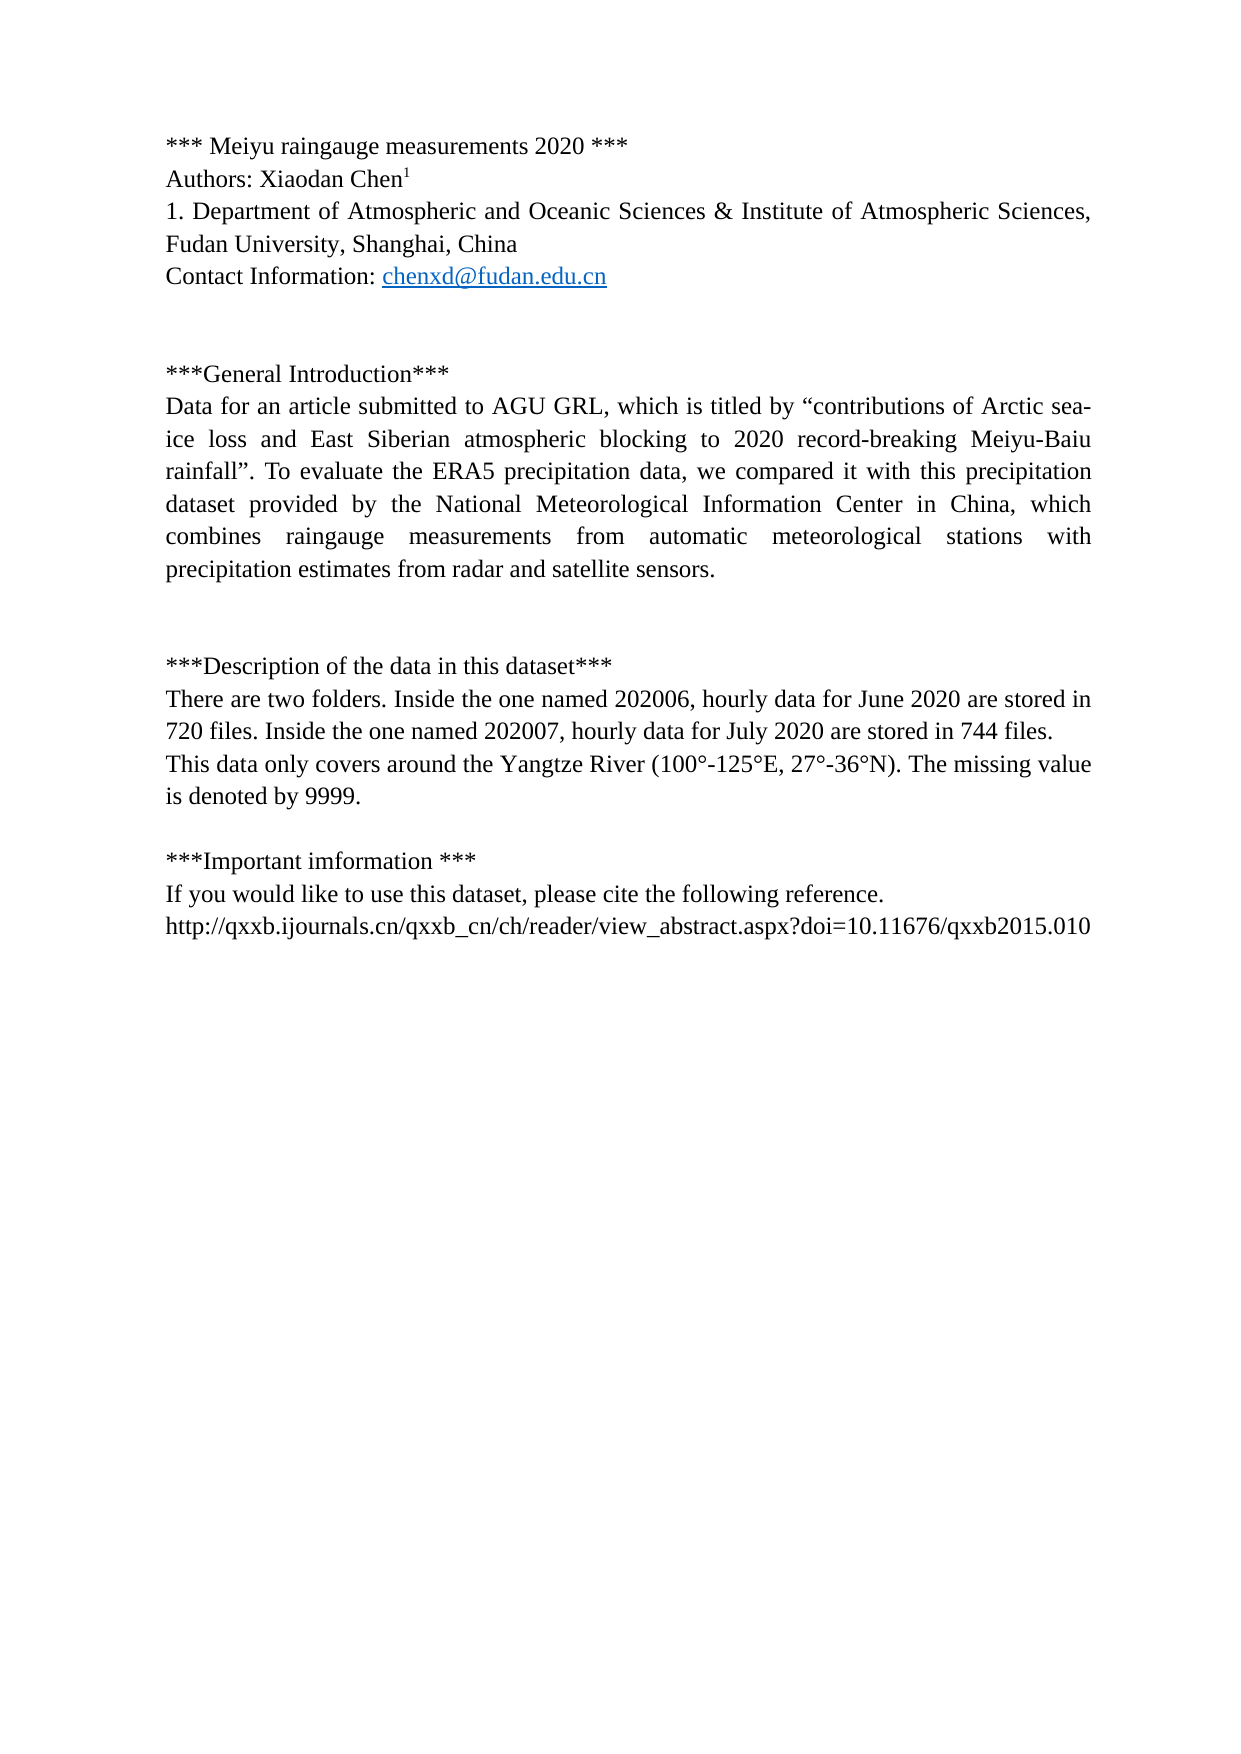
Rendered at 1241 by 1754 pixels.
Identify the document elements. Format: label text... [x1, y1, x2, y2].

text Contact Information: chenxd@fudan.edu.cn [165, 259, 1092, 292]
text 1. Department of Atmospheric and Oceanic Sciences & Institute of Atmospheric Sciences, Fudan University, Shanghai, China [165, 194, 1092, 259]
text http://qxxb.ijournals.cn/qxxb_cn/ch/reader/view_abstract.aspx?doi=10.11676/qxxb2015.010 [165, 909, 1092, 942]
text ***Description of the data in this dataset*** [165, 649, 1092, 682]
text ***General Introduction*** [165, 357, 1092, 389]
text Authors: Xiaodan Chen1 [165, 162, 1092, 194]
text If you would like to use this dataset, please cite the following reference. [165, 877, 1092, 909]
text There are two folders. Inside the one named 202006, hourly data for June 2020 are stored in 720 files. Inside the one named 202007, hourly data for July 2020 are stored in 744 files. [165, 682, 1092, 747]
text *** Meiyu raingauge measurements 2020 *** [165, 129, 1092, 162]
text Data for an article submitted to AGU GRL, which is titled by “contributions of Arctic sea-ice loss and East Siberian atmospheric blocking to 2020 record-breaking Meiyu-Baiu rainfall”. To evaluate the ERA5 precipitation data, we compared it with this precipitation dataset provided by the National Meteorological Information Center in China, which combines raingauge measurements from automatic meteorological stations with precipitation estimates from radar and satellite sensors. [165, 389, 1092, 584]
text This data only covers around the Yangtze River (100°-125°E, 27°-36°N). The missing value is denoted by 9999. [165, 747, 1092, 812]
text ***Important imformation *** [165, 844, 1092, 877]
